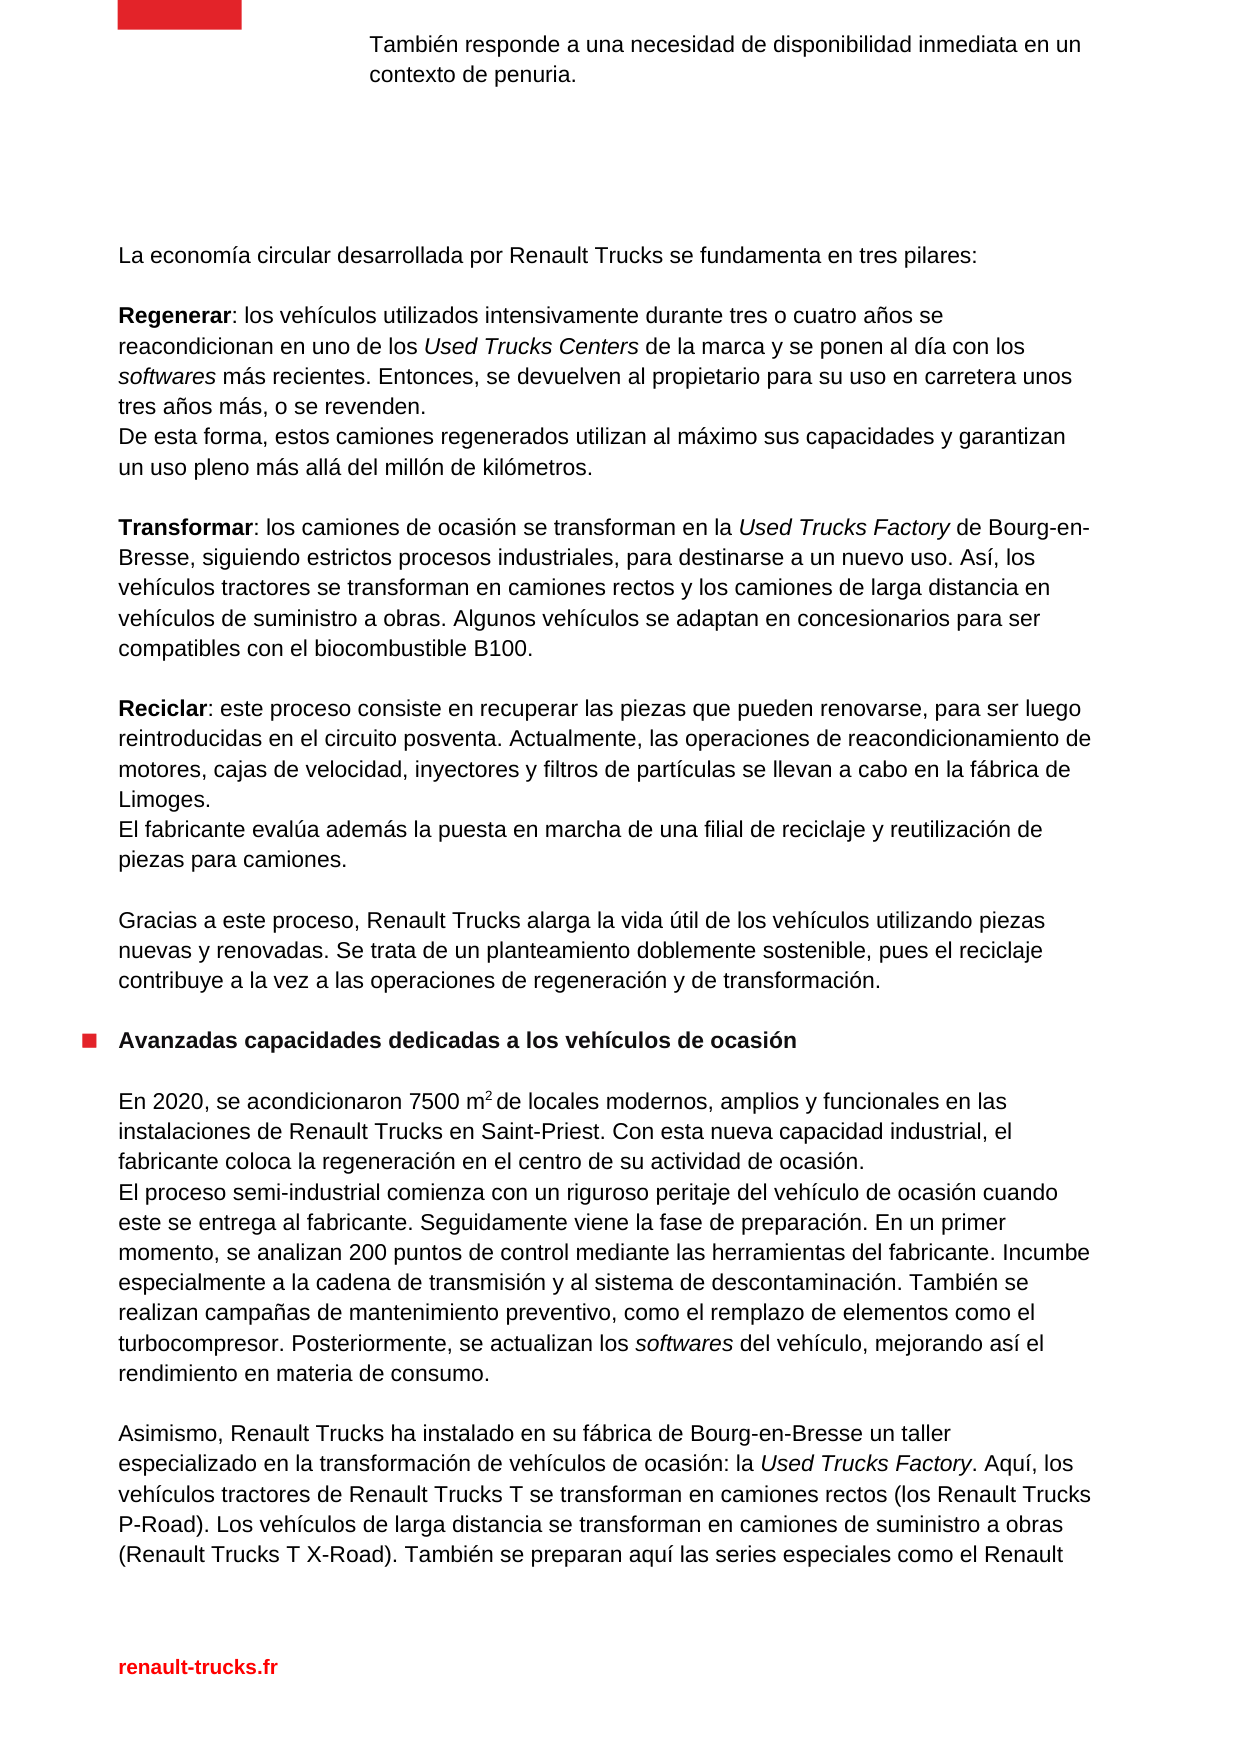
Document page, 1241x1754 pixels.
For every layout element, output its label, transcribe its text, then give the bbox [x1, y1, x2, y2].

text Gracias a este proceso, Renault Trucks alarga la vida útil de los vehículos utilizando piezas nuevas y renovadas. Se trata de un planteamiento doblemente sostenible, pues el reciclaje contribuye a la vez a las operaciones de regeneración y de transformación. [118, 907, 1093, 993]
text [118, 1420, 1093, 1567]
text La economía circular desarrollada por Renault Trucks se fundamenta en tres pilares: [118, 242, 1093, 268]
text Transformar: los camiones de ocasión se transforman en la Used Trucks Factory de Bourg-en-Bresse, siguiendo estrictos procesos industriales, para destinarse a un nuevo uso. Así, los vehículos tractores se transforman en camiones rectos y los camiones de larga distancia en vehículos de suministro a obras. Algunos vehículos se adaptan en concesionarios para ser compatibles con el biocombustible B100. [118, 514, 1093, 661]
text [369, 31, 1093, 87]
text El proceso semi-industrial comienza con un riguroso peritaje del vehículo de ocasión cuando este se entrega al fabricante. Seguidamente viene la fase de preparación. En un primer momento, se analizan 200 puntos de control mediante las herramientas del fabricante. Incumbe especialmente a la cadena de transmisión y al sistema de descontaminación. También se realizan campañas de mantenimiento preventivo, como el remplazo de elementos como el turbocompresor. Posteriormente, se actualizan los softwares del vehículo, mejorando así el rendimiento en materia de consumo. [118, 1178, 1093, 1386]
text De esta forma, estos camiones regenerados utilizan al máximo sus capacidades y garantizan un uso pleno más allá del millón de kilómetros. [118, 423, 1093, 480]
list Avanzadas capacidades dedicadas a los vehículos de ocasión [81, 1027, 1093, 1054]
text Regenerar: los vehículos utilizados intensivamente durante tres o cuatro años se reacondicionan en uno de los Used Trucks Centers de la marca y se ponen al día con los softwares más recientes. Entonces, se devuelven al propietario para su uso en carretera unos tres años más, o se revenden. [118, 302, 1093, 419]
text Reciclar: este proceso consiste en recuperar las piezas que pueden renovarse, para ser luego reintroducidas en el circuito posventa. Actualmente, las operaciones de reacondicionamiento de motores, cajas de velocidad, inyectores y filtros de partículas se llevan a cabo en la fábrica de Limoges. [118, 695, 1093, 812]
text En 2020, se acondicionaron 7500 m2 de locales modernos, amplios y funcionales en las instalaciones de Renault Trucks en Saint-Priest. Con esta nueva capacidad industrial, el fabricante coloca la regeneración en el centro de su actividad de ocasión. [118, 1088, 1093, 1174]
text El fabricante evalúa además la puesta en marcha de una filial de reciclaje y reutilización de piezas para camiones. [118, 816, 1093, 872]
